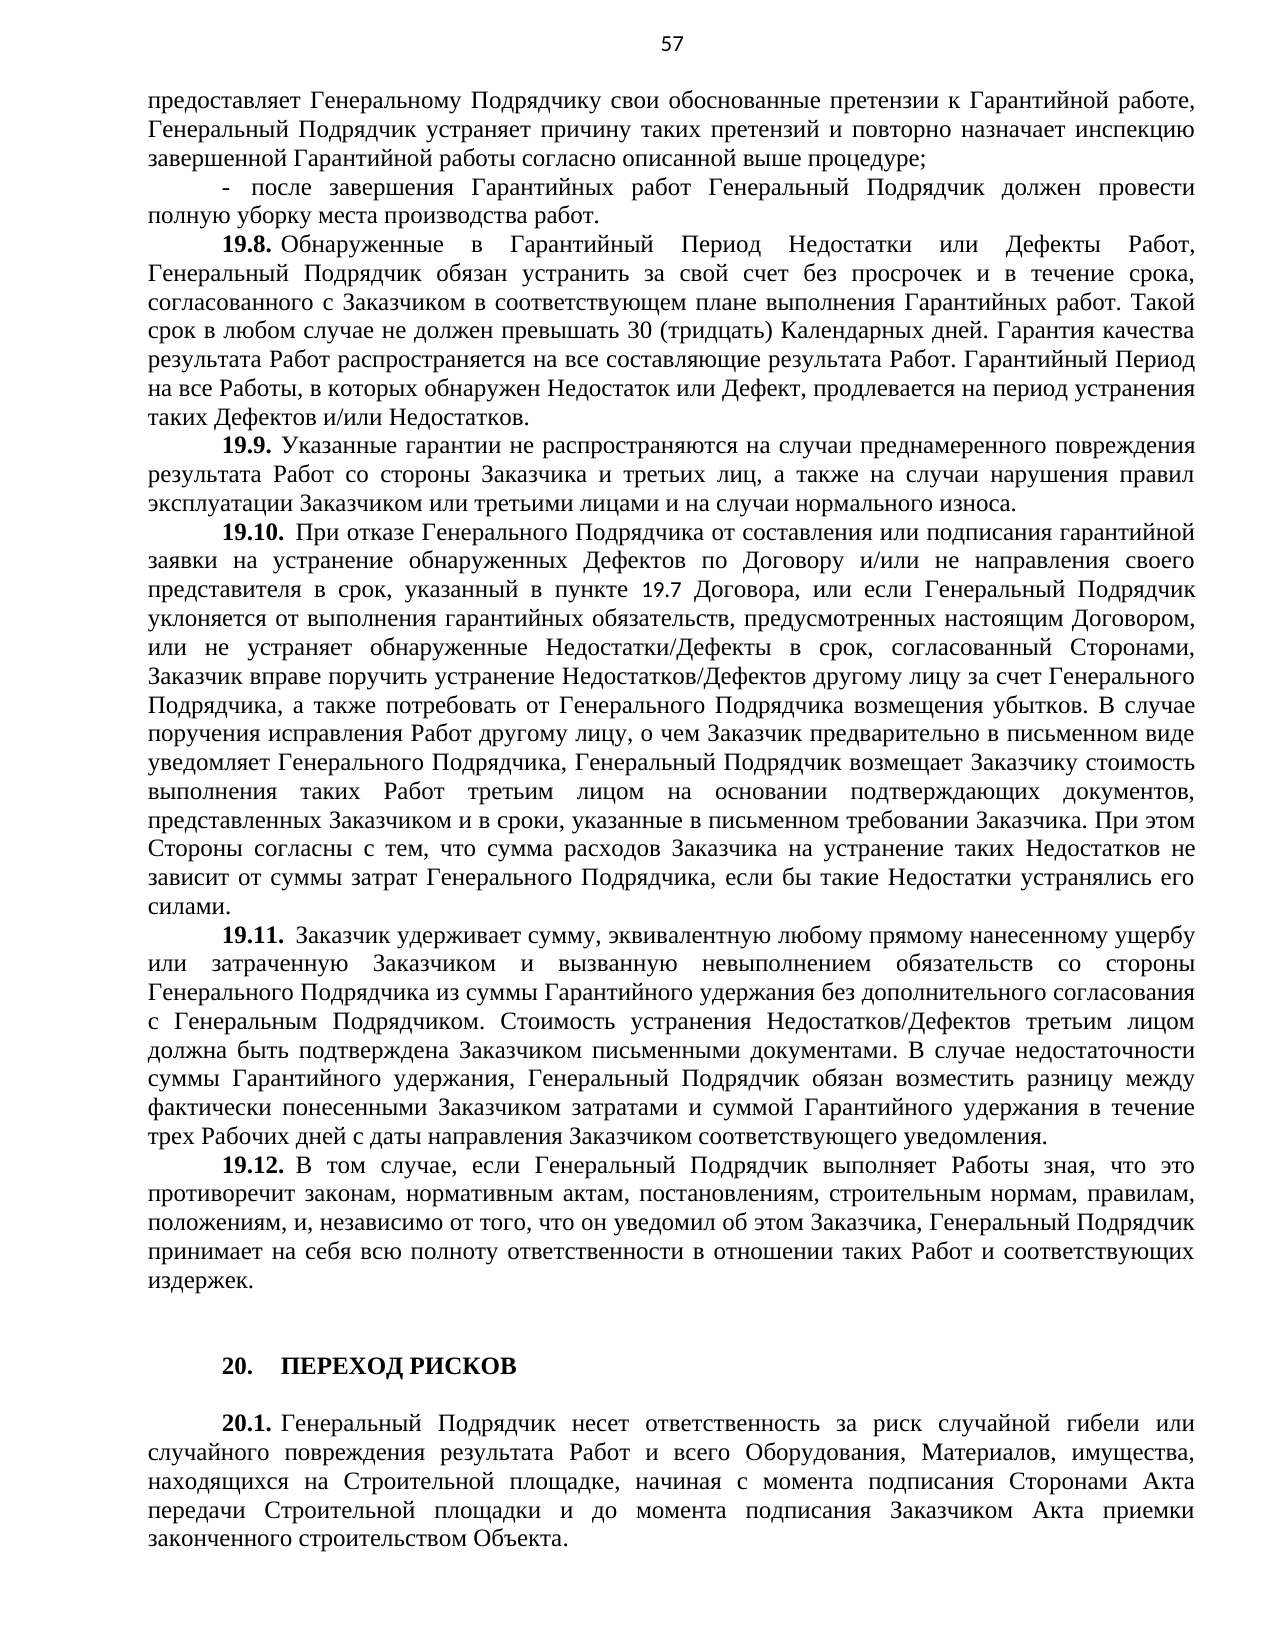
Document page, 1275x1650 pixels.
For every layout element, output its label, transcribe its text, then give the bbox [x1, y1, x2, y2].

text - после завершения Гарантийных работ Генеральный Подрядчик должен провести полную уборку места производства работ. [148, 172, 1196, 229]
list В том случае, если Генеральный Подрядчик выполняет Работы зная, что это противоречит законам, нормативным актам, постановлениям, строительным нормам, правилам, положениям, и, независимо от того, что он уведомил об этом Заказчика, Генеральный Подрядчик принимает на себя всю полноту ответственности в отношении таких Работ и соответствующих издержек. [148, 1150, 1196, 1293]
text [148, 86, 1196, 172]
list Указанные гарантии не распространяются на случаи преднамеренного повреждения результата Работ со стороны Заказчика и третьих лиц, а также на случаи нарушения правил эксплуатации Заказчиком или третьими лицами и на случаи нормального износа. [148, 431, 1196, 517]
list Генеральный Подрядчик несет ответственность за риск случайной гибели или случайного повреждения результата Работ и всего Оборудования, Материалов, имущества, находящихся на Строительной площадке, начиная с момента подписания Сторонами Акта передачи Строительной площадки и до момента подписания Заказчиком Акта приемки законченного строительством Объекта. [148, 1408, 1196, 1552]
list переход рисков [148, 1351, 1196, 1380]
list Обнаруженные в Гарантийный Период Недостатки или Дефекты Работ, Генеральный Подрядчик обязан устранить за свой счет без просрочек и в течение срока, согласованного с Заказчиком в соответствующем плане выполнения Гарантийных работ. Такой срок в любом случае не должен превышать 30 (тридцать) Календарных дней. Гарантия качества результата Работ распространяется на все составляющие результата Работ. Гарантийный Период на все Работы, в которых обнаружен Недостаток или Дефект, продлевается на период устранения таких Дефектов и/или Недостатков. [148, 229, 1196, 431]
list При отказе Генерального Подрядчика от составления или подписания гарантийной заявки на устранение обнаруженных Дефектов по Договору и/или не направления своего представителя в срок, указанный в пункте 19.7 Договора, или если Генеральный Подрядчик уклоняется от выполнения гарантийных обязательств, предусмотренных настоящим Договором, или не устраняет обнаруженные Недостатки/Дефекты в срок, согласованный Сторонами, Заказчик вправе поручить устранение Недостатков/Дефектов другому лицу за счет Генерального Подрядчика, а также потребовать от Генерального Подрядчика возмещения убытков. В случае поручения исправления Работ другому лицу, о чем Заказчик предварительно в письменном виде уведомляет Генерального Подрядчика, Генеральный Подрядчик возмещает Заказчику стоимость выполнения таких Работ третьим лицом на основании подтверждающих документов, представленных Заказчиком и в сроки, указанные в письменном требовании Заказчика. При этом Стороны согласны с тем, что сумма расходов Заказчика на устранение таких Недостатков не зависит от суммы затрат Генерального Подрядчика, если бы такие Недостатки устранялись его силами. [148, 517, 1196, 920]
list Заказчик удерживает сумму, эквивалентную любому прямому нанесенному ущербу или затраченную Заказчиком и вызванную невыполнением обязательств со стороны Генерального Подрядчика из суммы Гарантийного удержания без дополнительного согласования с Генеральным Подрядчиком. Стоимость устранения Недостатков/Дефектов третьим лицом должна быть подтверждена Заказчиком письменными документами. В случае недостаточности суммы Гарантийного удержания, Генеральный Подрядчик обязан возместить разницу между фактически понесенными Заказчиком затратами и суммой Гарантийного удержания в течение трех Рабочих дней с даты направления Заказчиком соответствующего уведомления. [148, 920, 1196, 1150]
